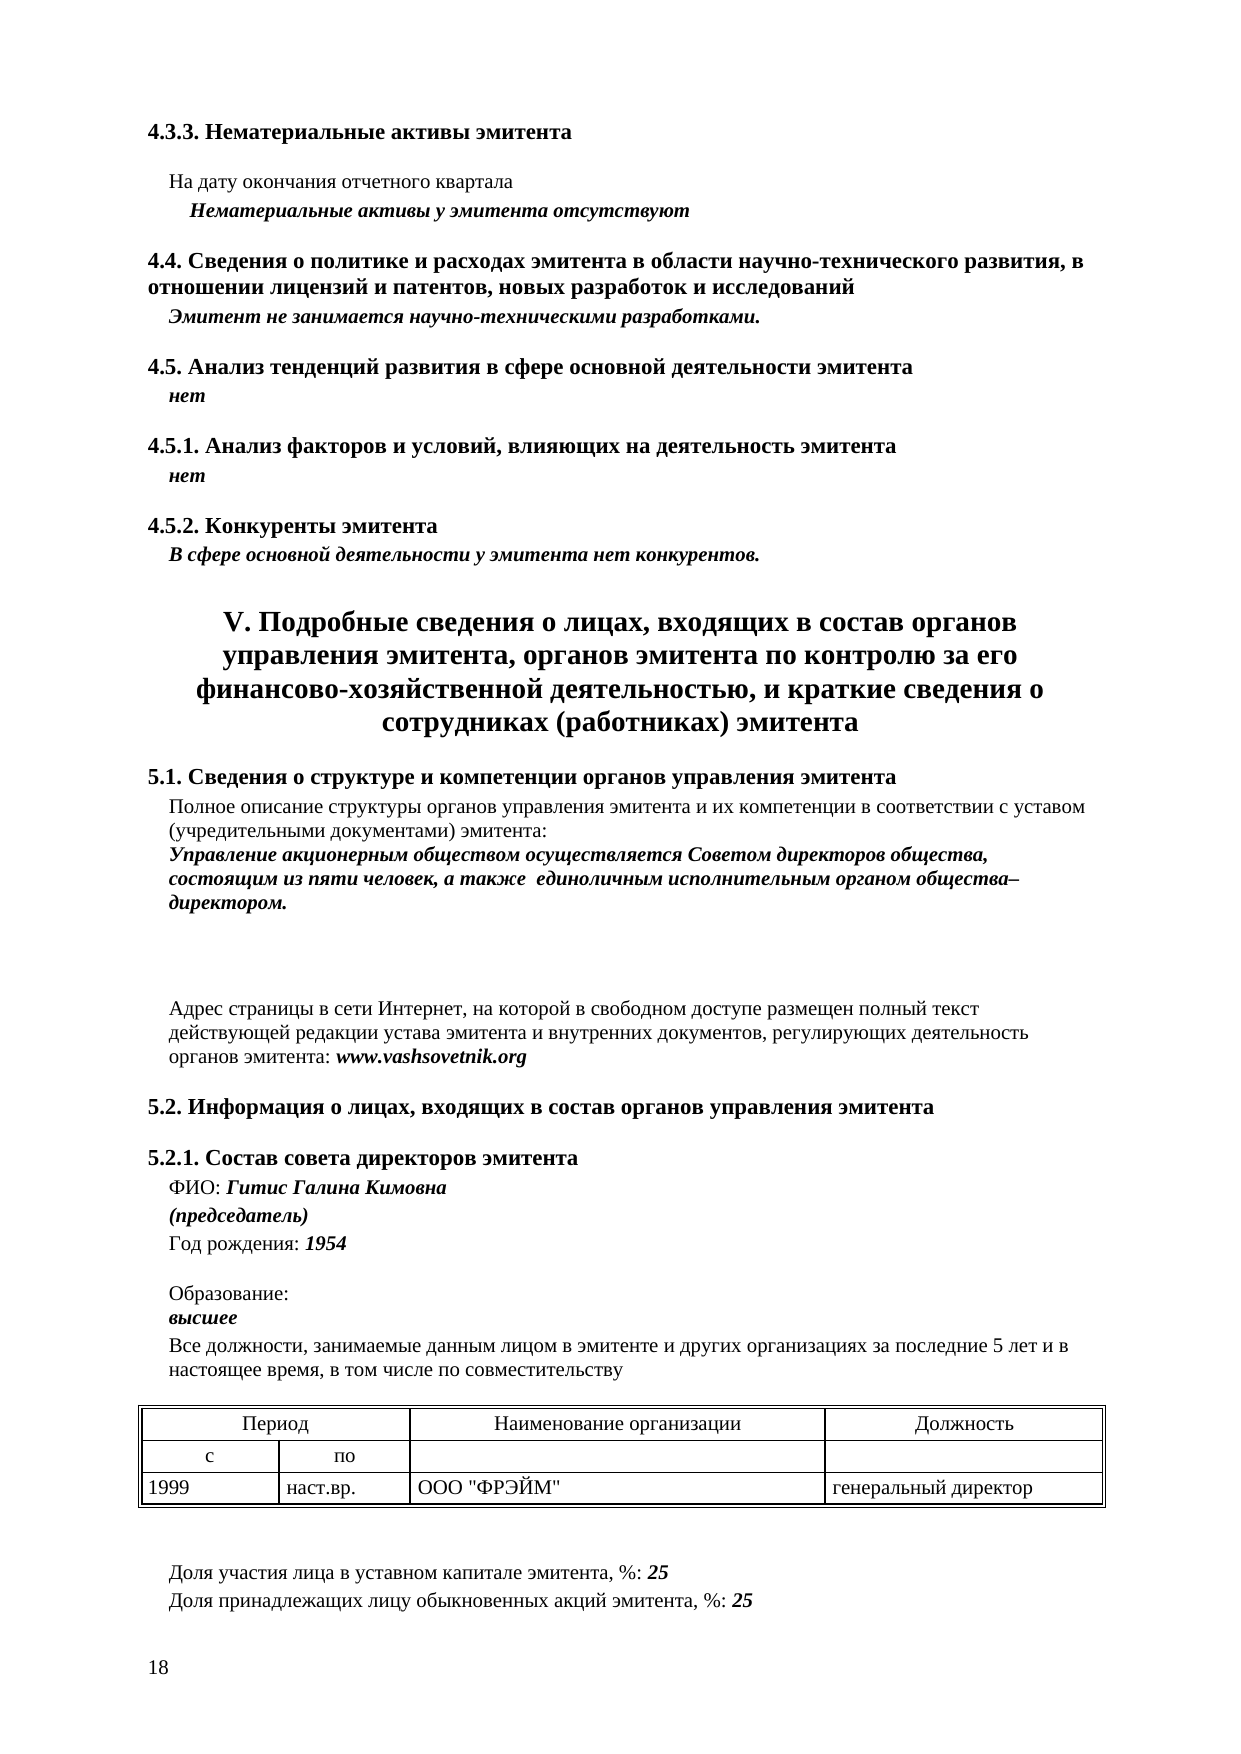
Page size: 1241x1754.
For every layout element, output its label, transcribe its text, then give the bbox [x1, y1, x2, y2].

subtitle 5.1. Сведения о структуре и компетенции органов управления эмитента [148, 763, 1092, 789]
subtitle 5.2. Информация о лицах, входящих в состав органов управления эмитента [148, 1093, 1092, 1119]
text нет [168, 383, 1092, 407]
text Доля участия лица в уставном капитале эмитента, %: 25 [168, 1559, 1092, 1584]
table_cell с [143, 1441, 278, 1471]
text Образование: высшее [168, 1281, 1092, 1329]
subtitle V. Подробные сведения о лицах, входящих в состав органов управления эмитента, органов эмитента по контролю за его финансово-хозяйственной деятельностью, и краткие сведения о сотрудниках (работниках) эмитента [148, 604, 1092, 738]
subtitle 4.3.3. Нематериальные активы эмитента [148, 118, 1092, 144]
subtitle 5.2.1. Состав совета директоров эмитента [148, 1144, 1092, 1171]
table_cell [826, 1441, 1102, 1471]
table_cell 1999 [143, 1473, 278, 1503]
subtitle 4.5. Анализ тенденций развития в сфере основной деятельности эмитента [148, 353, 1092, 379]
subtitle 4.5.1. Анализ факторов и условий, влияющих на деятельность эмитента [148, 432, 1092, 459]
text В сфере основной деятельности у эмитента нет конкурентов. [168, 542, 1092, 566]
table_header Период [143, 1409, 409, 1439]
table_cell наст.вр. [280, 1473, 409, 1503]
text (председатель) [168, 1203, 1092, 1227]
table_cell ООО "ФРЭЙМ" [411, 1473, 824, 1503]
text Полное описание структуры органов управления эмитента и их компетенции в соответствии с уставом (учредительными документами) эмитента: Управление акционерным обществом осуществляется Советом директоров общества, состоящим из пяти человек, а также единоличным исполнительным органом общества–директором. [168, 794, 1092, 914]
table_cell [411, 1441, 824, 1471]
table_header Должность [826, 1409, 1102, 1439]
subtitle 4.5.2. Конкуренты эмитента [148, 512, 1092, 538]
text Год рождения: 1954 [168, 1231, 1092, 1255]
table_cell генеральный директор [826, 1473, 1102, 1503]
table_cell по [280, 1441, 409, 1471]
text Все должности, занимаемые данным лицом в эмитенте и других организациях за последние 5 лет и в настоящее время, в том числе по совместительству [168, 1333, 1092, 1381]
text Адрес страницы в сети Интернет, на которой в свободном доступе размещен полный текст действующей редакции устава эмитента и внутренних документов, регулирующих деятельность органов эмитента: www.vashsovetnik.org [168, 996, 1092, 1068]
text нет [168, 463, 1092, 487]
text Нематериальные активы у эмитента отсутствуют [189, 198, 1092, 222]
text Доля принадлежащих лицу обыкновенных акций эмитента, %: 25 [168, 1588, 1092, 1612]
subtitle 4.4. Сведения о политике и расходах эмитента в области научно-технического развития, в отношении лицензий и патентов, новых разработок и исследований [148, 247, 1092, 299]
text Эмитент не занимается научно-техническими разработками. [168, 304, 1092, 328]
text ФИО: Гитис Галина Кимовна [168, 1175, 1092, 1199]
subtitle На дату окончания отчетного квартала [168, 169, 1092, 193]
table_header Наименование организации [411, 1409, 824, 1439]
